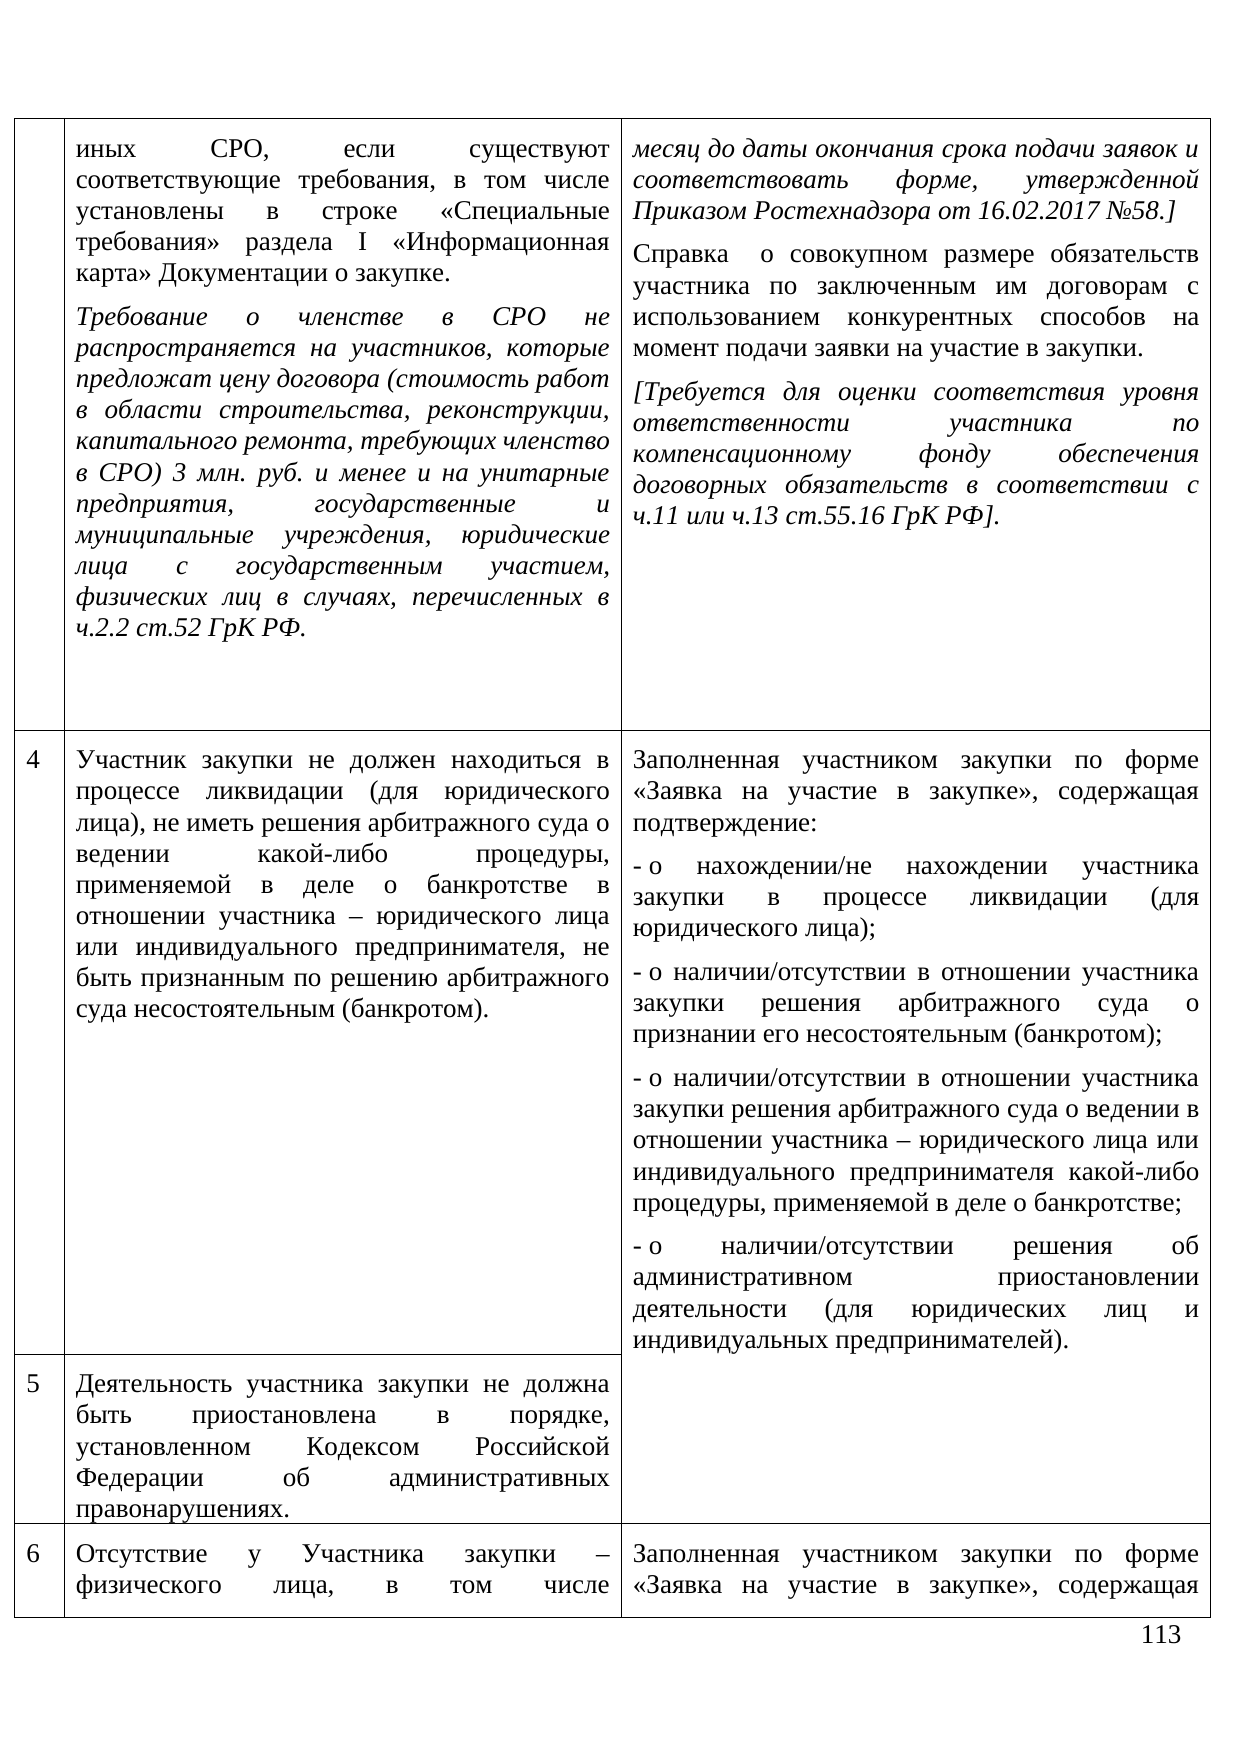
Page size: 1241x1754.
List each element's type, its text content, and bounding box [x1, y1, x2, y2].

table_cell 4 [15, 731, 64, 1354]
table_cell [65, 1524, 621, 1617]
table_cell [622, 119, 1210, 730]
table_cell [622, 1354, 1210, 1523]
table_cell Деятельность участника закупки не должна быть приостановлена в порядке, установленном Кодексом Российской Федерации об административных правонарушениях. [65, 1355, 621, 1523]
table_cell Заполненная участником закупки по форме «Заявка на участие в закупке», содержащая подтверждение: - о нахождении/не нахождении участника закупки в процессе ликвидации (для юридического лица); - о наличии/отсутствии в отношении участника закупки решения арбитражного суда о признании его несостоятельным (банкротом); - о наличии/отсутствии в отношении участника закупки решения арбитражного суда о ведении в отношении участника – юридического лица или индивидуального предпринимателя какой-либо процедуры, применяемой в деле о банкротстве; - о наличии/отсутствии решения об административном приостановлении деятельности (для юридических лиц и индивидуальных предпринимателей). [622, 731, 1210, 1354]
table_cell 3 [15, 119, 64, 730]
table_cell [622, 1524, 1210, 1617]
table_cell 6 [15, 1524, 64, 1617]
table_cell Участник закупки не должен находиться в процессе ликвидации (для юридического лица), не иметь решения арбитражного суда о ведении какой-либо процедуры, применяемой в деле о банкротстве в отношении участника – юридического лица или индивидуального предпринимателя, не быть признанным по решению арбитражного суда несостоятельным (банкротом). [65, 731, 621, 1354]
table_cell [65, 119, 621, 730]
table_cell 5 [15, 1355, 64, 1523]
